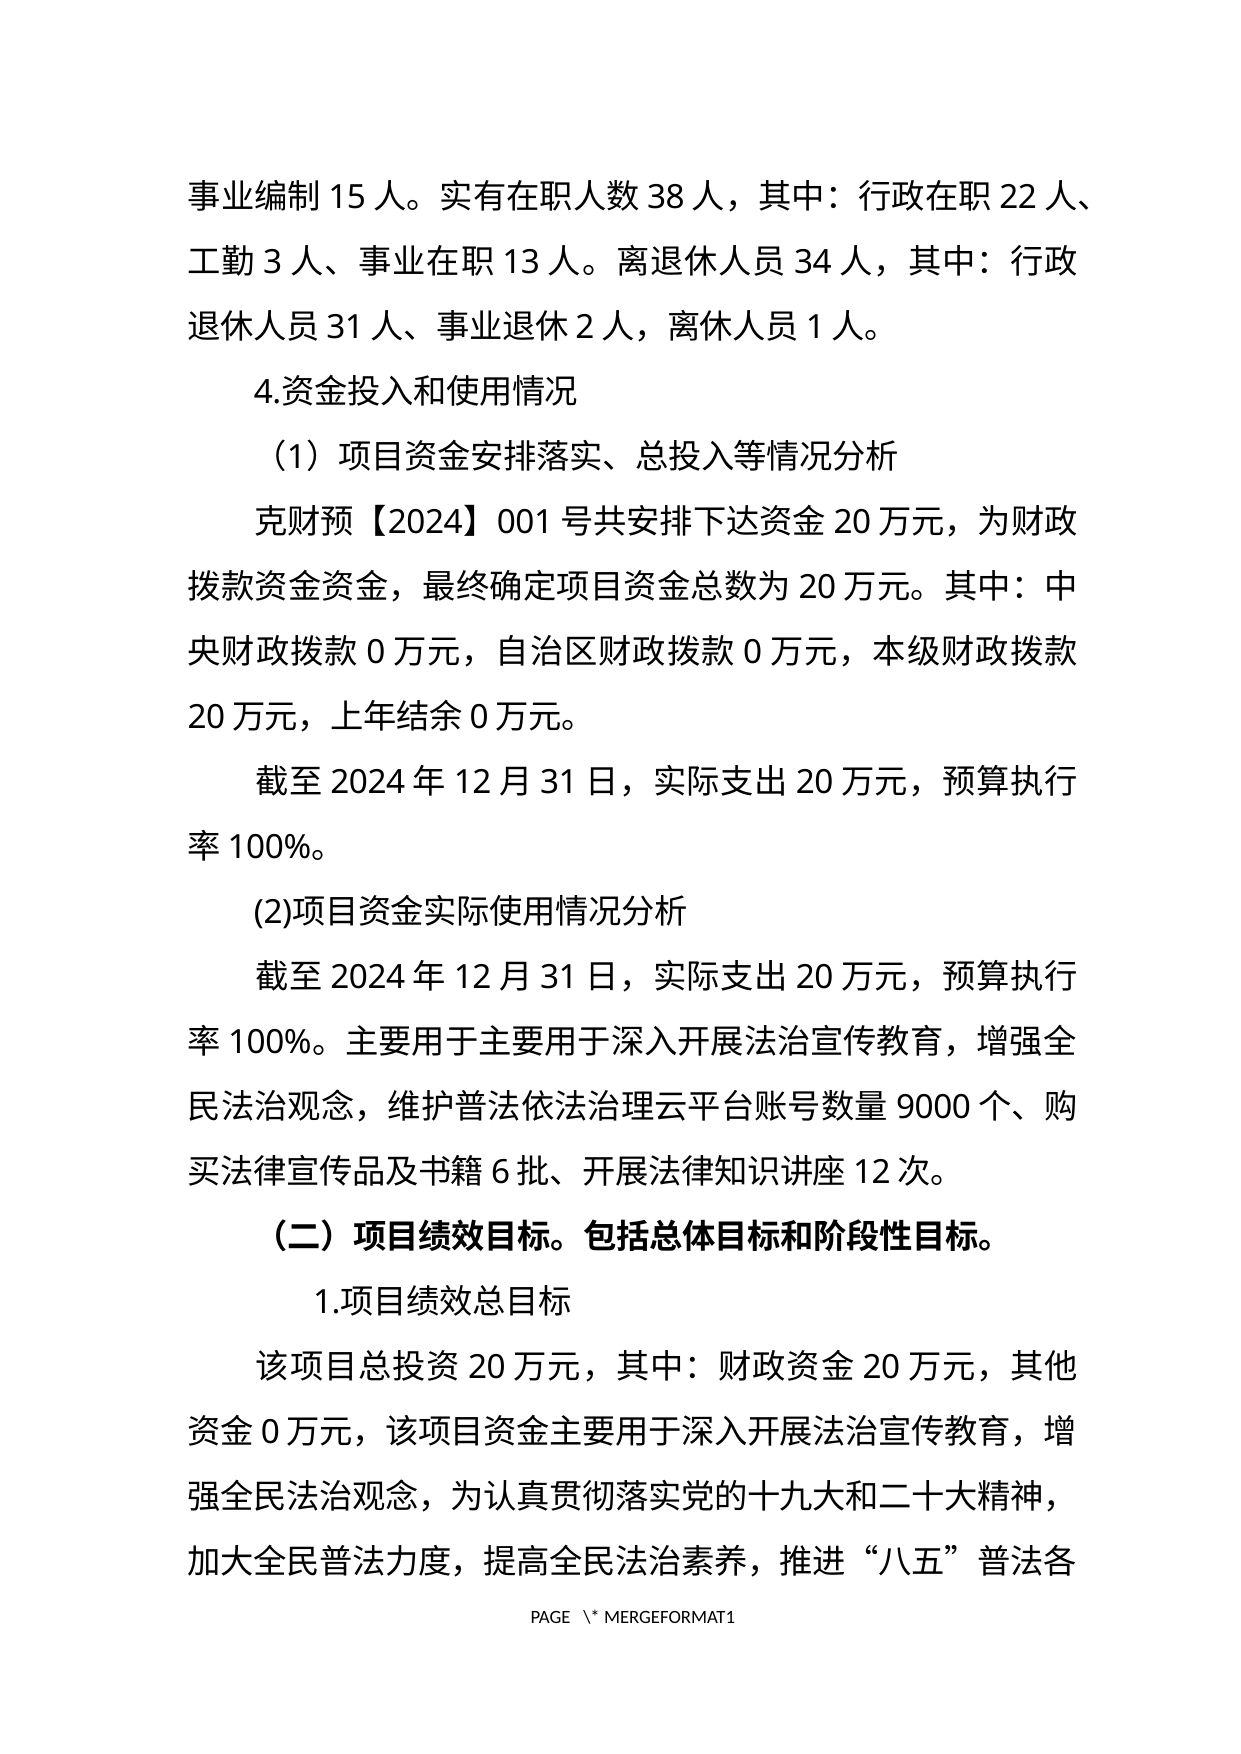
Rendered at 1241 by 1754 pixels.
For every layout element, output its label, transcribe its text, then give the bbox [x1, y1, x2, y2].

text （二）项目绩效目标。包括总体目标和阶段性目标。 [187, 1202, 1078, 1267]
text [187, 162, 1078, 1202]
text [187, 1267, 1078, 1592]
